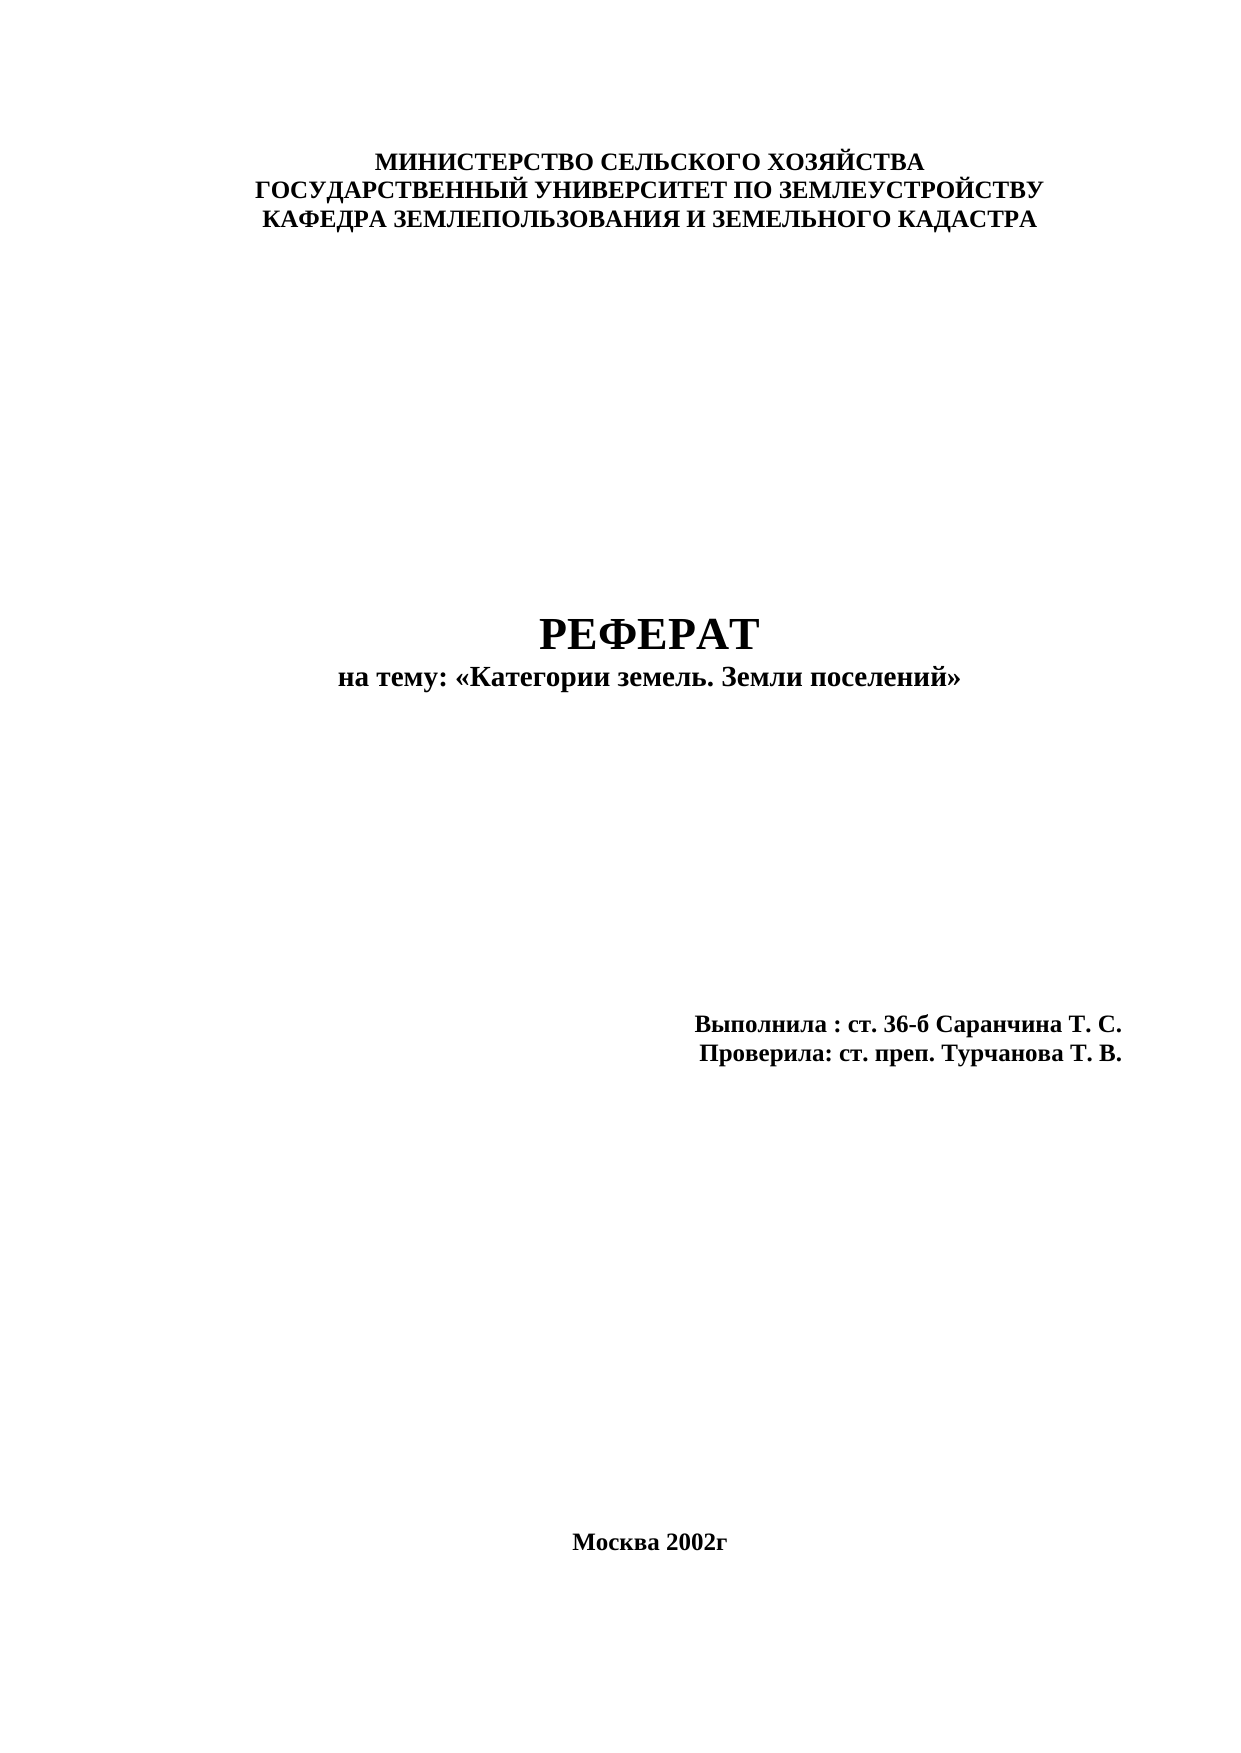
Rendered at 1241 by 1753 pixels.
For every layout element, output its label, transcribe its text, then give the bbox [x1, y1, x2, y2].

text КАФЕДРА ЗЕМЛЕПОЛЬЗОВАНИЯ И ЗЕМЕЛЬНОГО КАДАСТРА [177, 204, 1122, 233]
text Москва 2002г [177, 1527, 1122, 1556]
text РЕФЕРАТ [177, 607, 1122, 659]
text Выполнила : ст. 36-б Саранчина Т. С. [177, 1009, 1122, 1038]
text МИНИСТЕРСТВО СЕЛЬСКОГО ХОЗЯЙСТВА [177, 147, 1122, 176]
text Проверила: ст. преп. Турчанова Т. В. [177, 1038, 1122, 1067]
text ГОСУДАРСТВЕННЫЙ УНИВЕРСИТЕТ ПО ЗЕМЛЕУСТРОЙСТВУ [177, 176, 1122, 204]
text на тему: «Категории земель. Земли поселений» [177, 659, 1122, 693]
